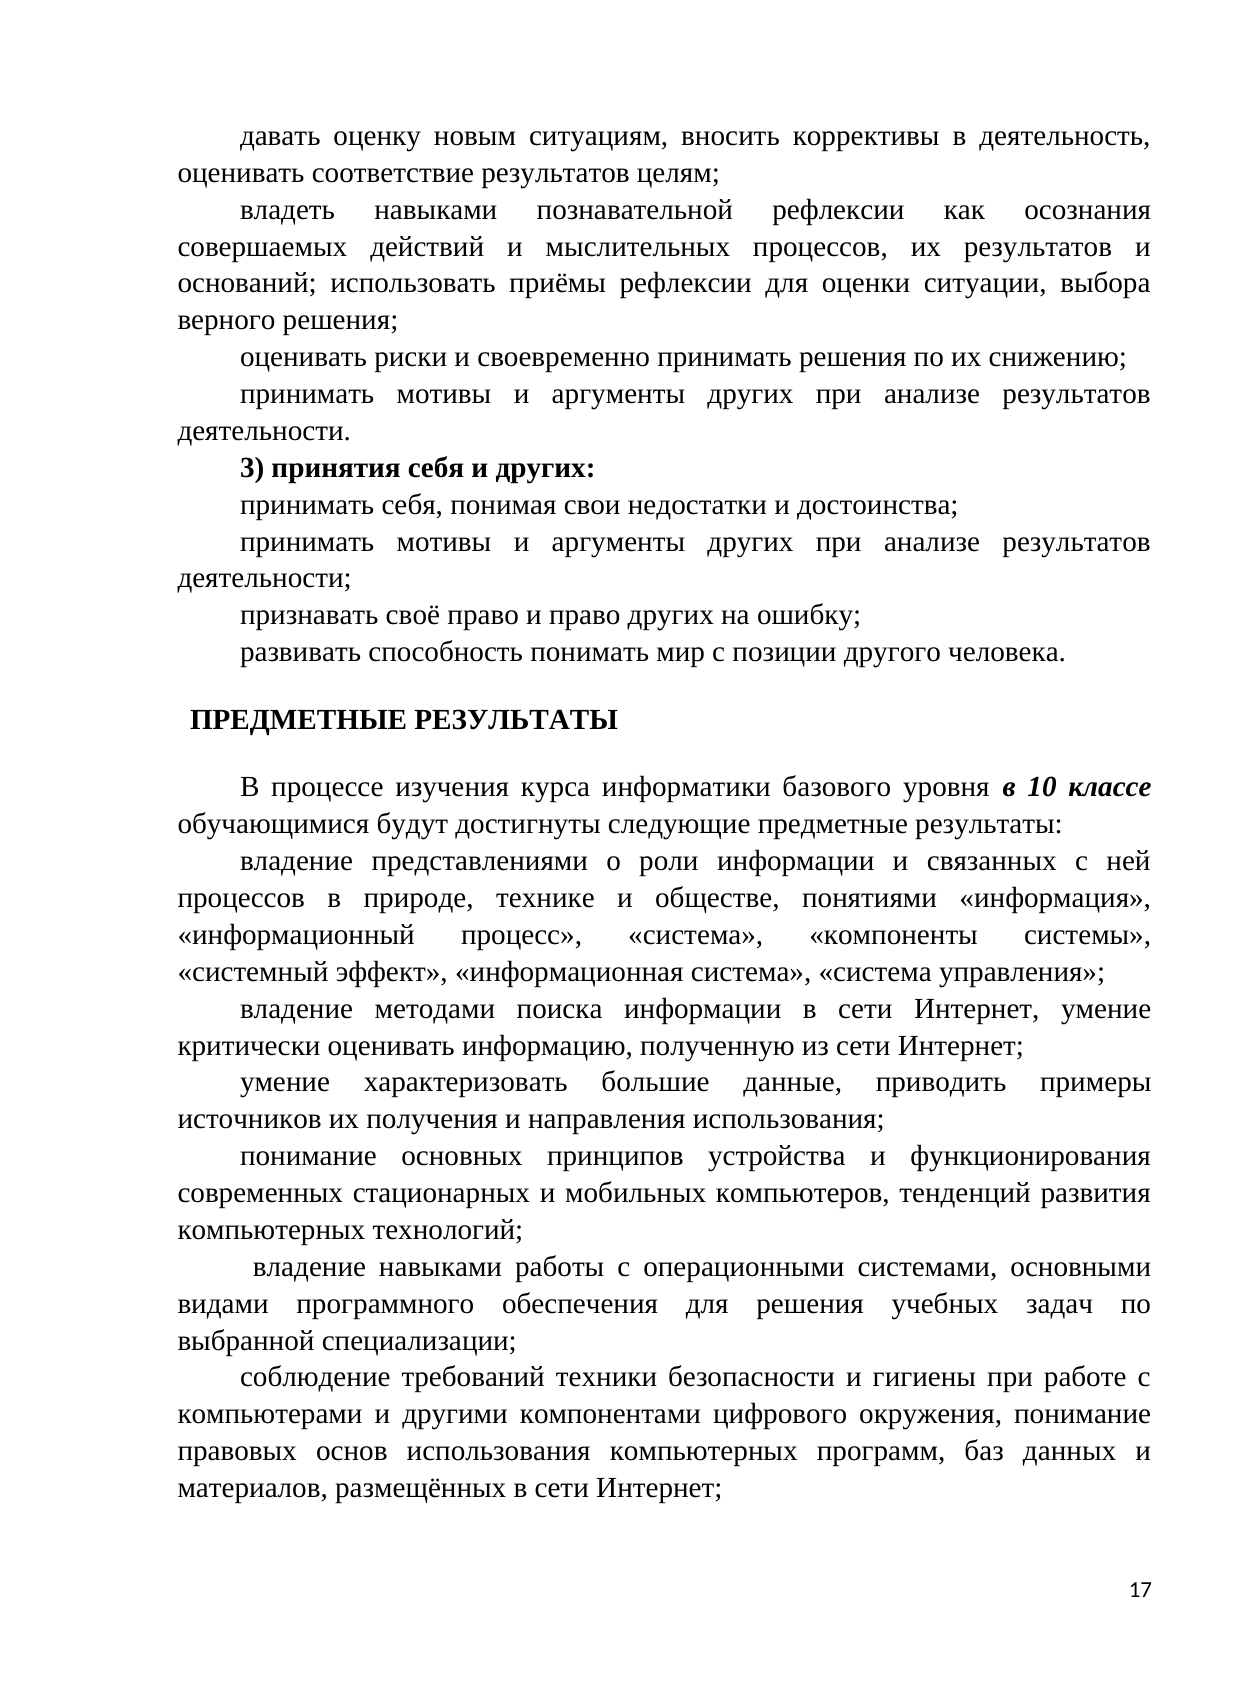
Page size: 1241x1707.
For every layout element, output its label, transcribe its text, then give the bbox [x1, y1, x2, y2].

text оценивать риски и своевременно принимать решения по их снижению; [177, 339, 1152, 373]
text соблюдение требований техники безопасности и гигиены при работе с компьютерами и другими компонентами цифрового окружения, понимание правовых основ использования компьютерных программ, баз данных и материалов, размещённых в сети Интернет; [177, 1359, 1152, 1504]
text умение характеризовать большие данные, приводить примеры источников их получения и направления использования; [177, 1064, 1152, 1135]
text 3) принятия себя и других: [177, 450, 1152, 483]
text принимать себя, понимая свои недостатки и достоинства; [177, 487, 1152, 520]
text признавать своё право и право других на ошибку; [177, 597, 1152, 631]
text развивать способность понимать мир с позиции другого человека. [177, 634, 1152, 668]
text В процессе изучения курса информатики базового уровня в 10 классе обучающимися будут достигнуты следующие предметные результаты: [177, 769, 1152, 840]
text владение навыками работы с операционными системами, основными видами программного обеспечения для решения учебных задач по выбранной специализации; [177, 1249, 1152, 1356]
text принимать мотивы и аргументы других при анализе результатов деятельности; [177, 524, 1152, 594]
text владеть навыками познавательной рефлексии как осознания совершаемых действий и мыслительных процессов, их результатов и оснований; использовать приёмы рефлексии для оценки ситуации, выбора верного решения; [177, 192, 1152, 336]
text давать оценку новым ситуациям, вносить коррективы в деятельность, оценивать соответствие результатов целям; [177, 118, 1152, 188]
text понимание основных принципов устройства и функционирования современных стационарных и мобильных компьютеров, тенденций развития компьютерных технологий; [177, 1138, 1152, 1246]
text ПРЕДМЕТНЫЕ РЕЗУЛЬТАТЫ [190, 702, 1152, 736]
text принимать мотивы и аргументы других при анализе результатов деятельности. [177, 376, 1152, 447]
text владение методами поиска информации в сети Интернет, умение критически оценивать информацию, полученную из сети Интернет; [177, 991, 1152, 1061]
text владение представлениями о роли информации и связанных с ней процессов в природе, технике и обществе, понятиями «информация», «информационный процесс», «система», «компоненты системы», «системный эффект», «информационная система», «система управления»; [177, 843, 1152, 987]
